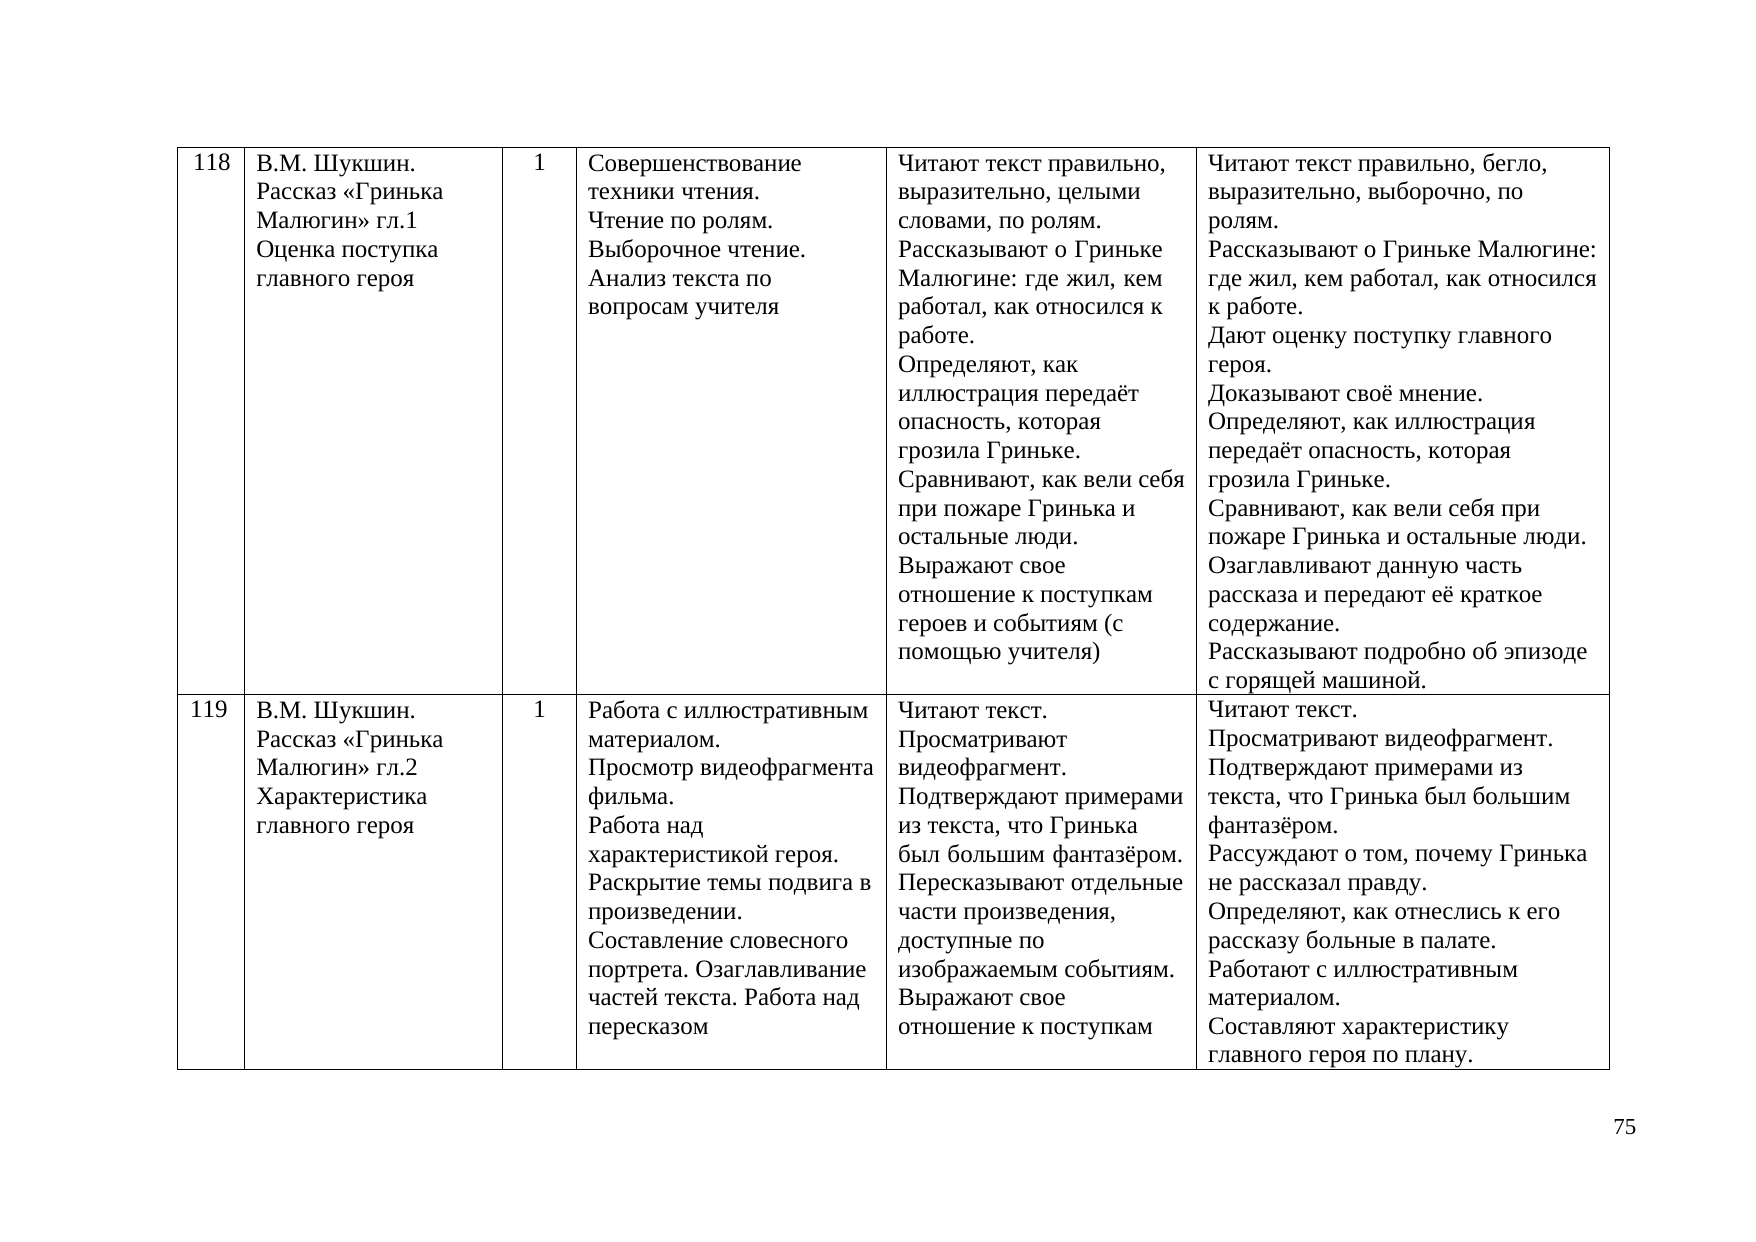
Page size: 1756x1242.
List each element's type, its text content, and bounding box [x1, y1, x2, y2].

table_header 1 [503, 148, 576, 694]
table_header В.М. Шукшин. Рассказ «Гринька Малюгин» гл.1 Оценка поступка главного героя [245, 148, 502, 694]
table_cell Читают текст. Просматривают видеофрагмент. Подтверждают примерами из текста, что Гринька был большим фантазёром. Рассуждают о том, почему Гринька не рассказал правду. Определяют, как отнеслись к его рассказу больные в палате. Работают с иллюстративным материалом. Составляют характеристику главного героя по плану. [1197, 695, 1609, 1069]
table_header Совершенствование техники чтения. Чтение по ролям. Выборочное чтение. Анализ текста по вопросам учителя [577, 148, 886, 694]
table_header 118 [178, 148, 244, 694]
table_header Читают текст правильно, бегло, выразительно, выборочно, по ролям. Рассказывают о Гриньке Малюгине: где жил, кем работал, как относился к работе. Дают оценку поступку главного героя. Доказывают своё мнение. Определяют, как иллюстрация передаёт опасность, которая грозила Гриньке. Сравнивают, как вели себя при пожаре Гринька и остальные люди. Озаглавливают данную часть рассказа и передают её краткое содержание. Рассказывают подробно об эпизоде с горящей машиной. [1197, 148, 1609, 694]
table_cell 1 [503, 695, 576, 1069]
table_cell Читают текст. Просматривают видеофрагмент. Подтверждают примерами из текста, что Гринька был большим фантазёром. Пересказывают отдельные части произведения, доступные по изображаемым событиям. Выражают свое отношение к поступкам [887, 695, 1196, 1069]
table_cell В.М. Шукшин. Рассказ «Гринька Малюгин» гл.2 Характеристика главного героя [245, 695, 502, 1069]
table_cell Работа с иллюстративным материалом. Просмотр видеофрагмента фильма. Работа над характеристикой героя. Раскрытие темы подвига в произведении. Составление словесного портрета. Озаглавливание частей текста. Работа над пересказом [577, 695, 886, 1069]
table_cell 119 [178, 695, 244, 1069]
table_header Читают текст правильно, выразительно, целыми словами, по ролям. Рассказывают о Гриньке Малюгине: где жил, кем работал, как относился к работе. Определяют, как иллюстрация передаёт опасность, которая грозила Гриньке. Сравнивают, как вели себя при пожаре Гринька и остальные люди. Выражают свое отношение к поступкам героев и событиям (с помощью учителя) [887, 148, 1196, 694]
